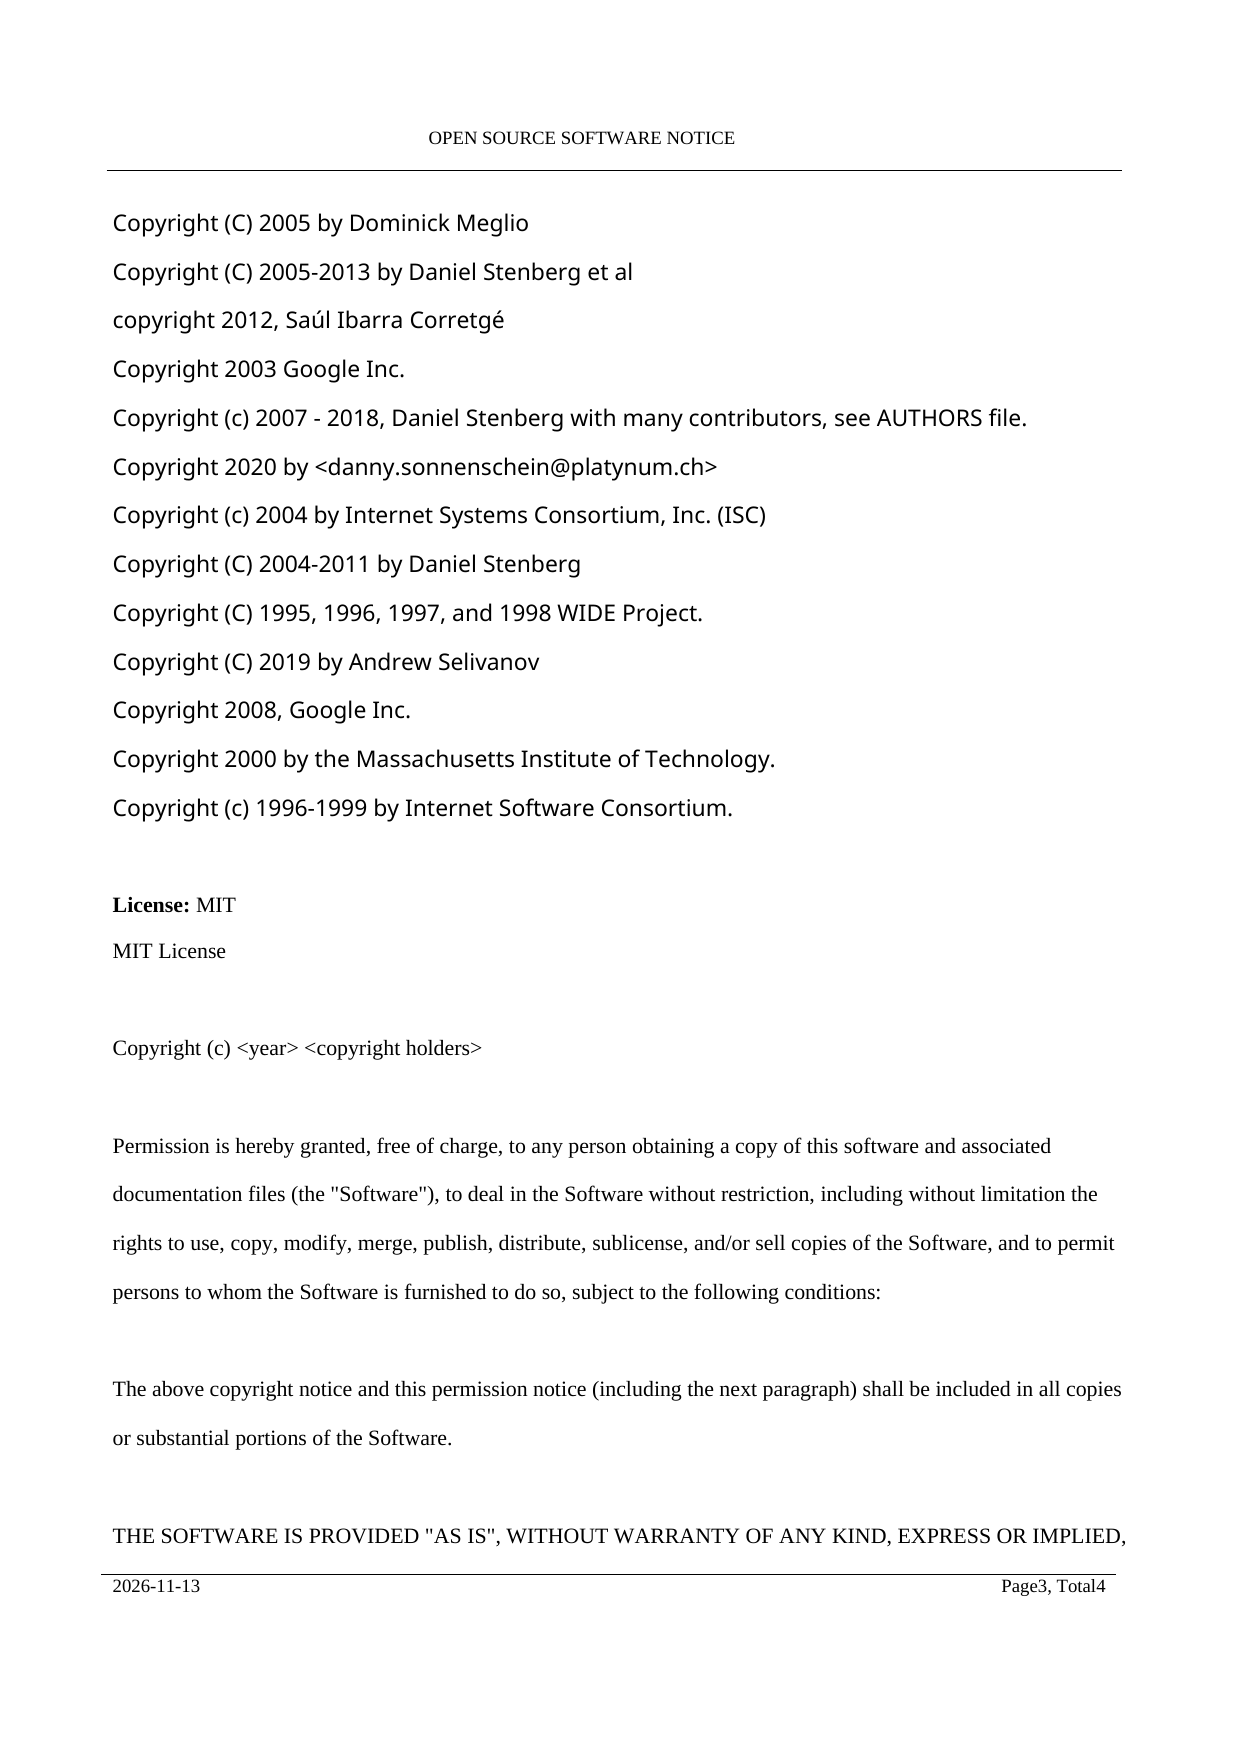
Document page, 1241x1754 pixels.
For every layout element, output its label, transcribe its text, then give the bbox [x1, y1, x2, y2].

text License: MIT [112, 889, 1128, 921]
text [112, 206, 1128, 873]
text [112, 934, 1128, 1551]
